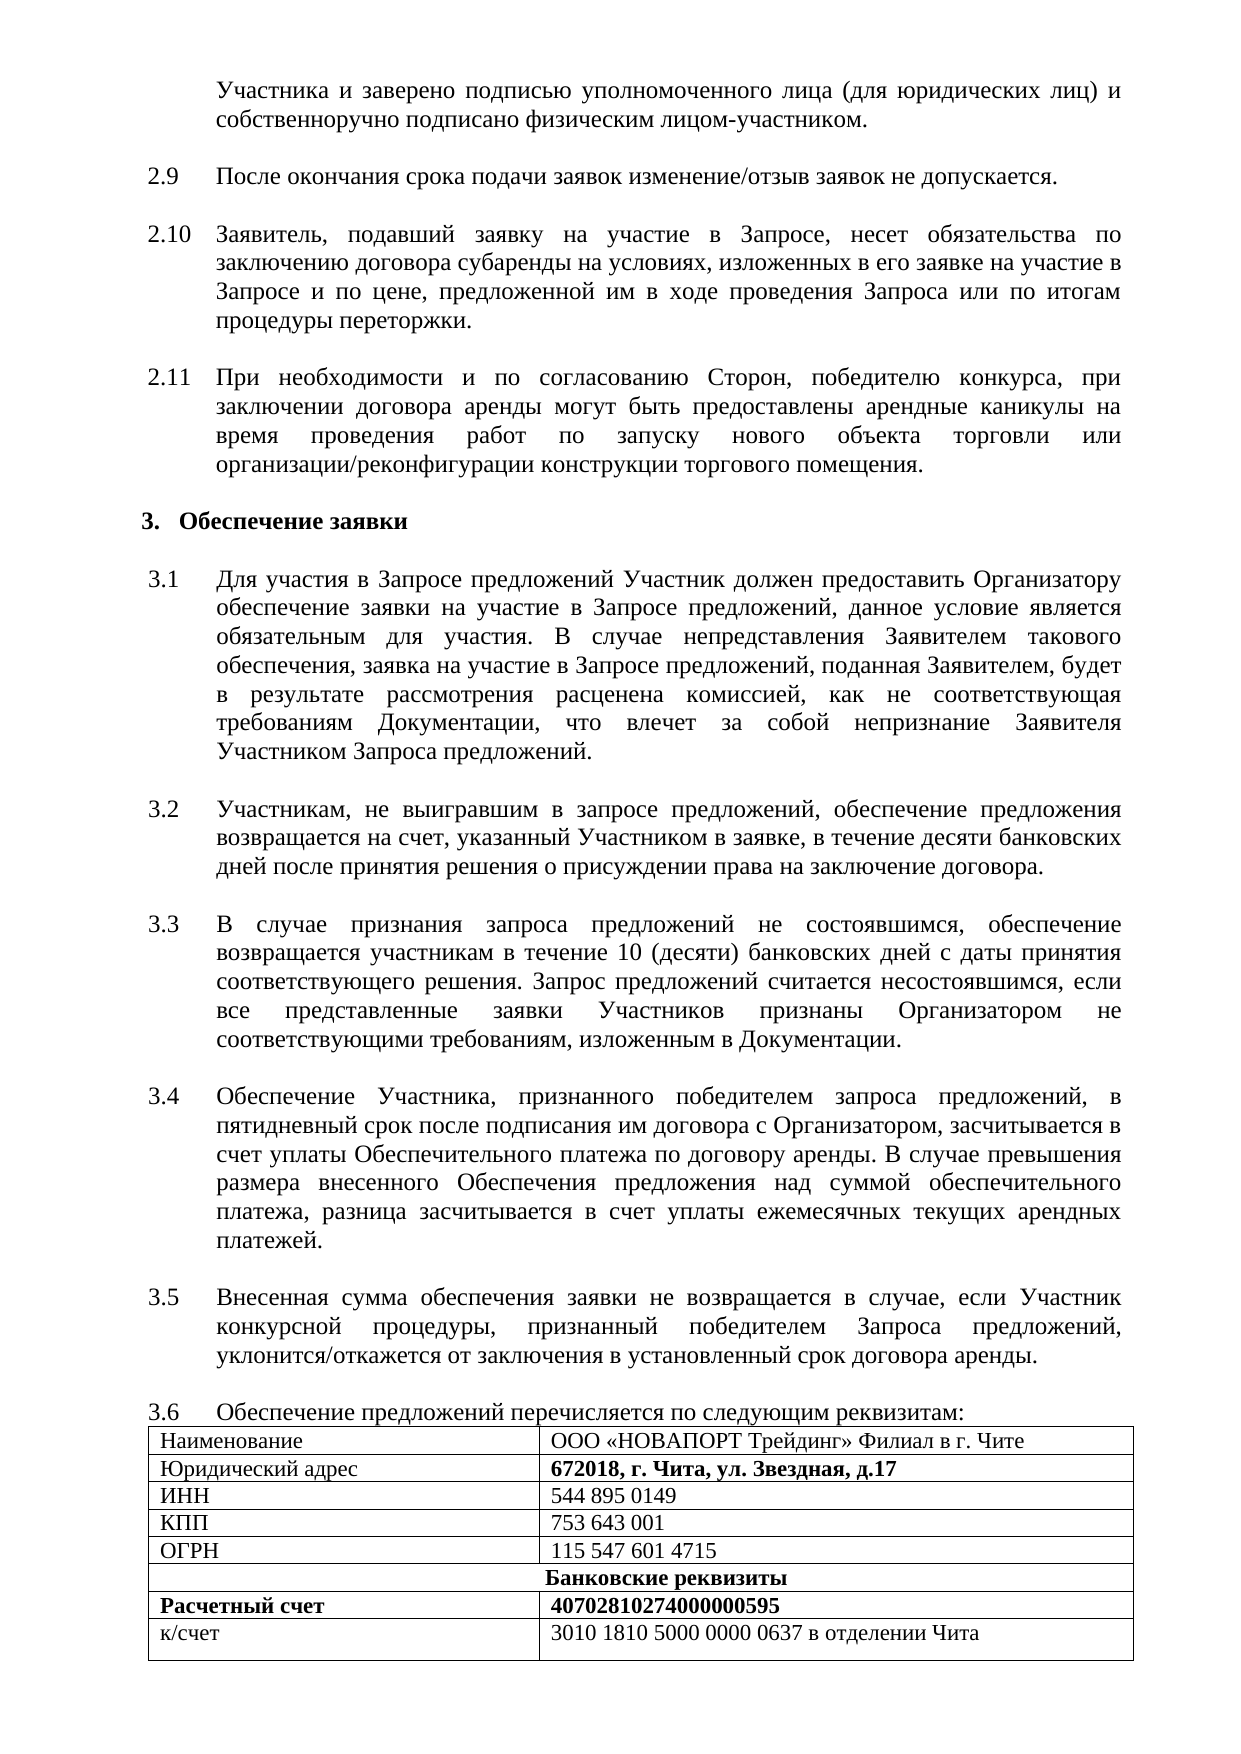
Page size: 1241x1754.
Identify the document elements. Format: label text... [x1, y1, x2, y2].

list Обеспечение предложений перечисляется по следующим реквизитам: [148, 1397, 1122, 1426]
table_cell 40702810274000000595 [540, 1592, 1133, 1618]
table_cell ОГРН [149, 1537, 539, 1563]
list Заявитель, подавший заявку на участие в Запросе, несет обязательства по заключению договора субаренды на условиях, изложенных в его заявке на участие в Запросе и по цене, предложенной им в ходе проведения Запроса или по итогам процедуры переторжки. [147, 219, 1122, 334]
table_cell Банковские реквизиты [149, 1564, 1133, 1591]
list В случае признания запроса предложений не состоявшимся, обеспечение возвращается участникам в течение 10 (десяти) банковских дней с даты принятия соответствующего решения. Запрос предложений считается несостоявшимся, если все представленные заявки Участников признаны Организатором не соответствующими требованиям, изложенным в Документации. [148, 909, 1122, 1052]
table_header ООО «НОВАПОРТ Трейдинг» Филиал в г. Чите [540, 1427, 1133, 1454]
table_cell Расчетный счет [149, 1592, 539, 1618]
list Участникам, не выигравшим в запросе предложений, обеспечение предложения возвращается на счет, указанный Участником в заявке, в течение десяти банковских дней после принятия решения о присуждении права на заключение договора. [148, 794, 1122, 880]
table_cell КПП [149, 1510, 539, 1536]
table_header Наименование [149, 1427, 539, 1454]
table_cell 753 643 001 [540, 1510, 1133, 1536]
table_cell 3010 1810 5000 0000 0637 в отделении Чита [540, 1619, 1133, 1660]
list Для участия в Запросе предложений Участник должен предоставить Организатору обеспечение заявки на участие в Запросе предложений, данное условие является обязательным для участия. В случае непредставления Заявителем такового обеспечения, заявка на участие в Запросе предложений, поданная Заявителем, будет в результате рассмотрения расценена комиссией, как не соответствующая требованиям Документации, что влечет за собой непризнание Заявителя Участником Запроса предложений. [148, 564, 1122, 765]
table_cell 544 895 0149 [540, 1482, 1133, 1508]
list Обеспечение Участника, признанного победителем запроса предложений, в пятидневный срок после подписания им договора с Организатором, засчитывается в счет уплаты Обеспечительного платежа по договору аренды. В случае превышения размера внесенного Обеспечения предложения над суммой обеспечительного платежа, разница засчитывается в счет уплаты ежемесячных текущих арендных платежей. [148, 1081, 1122, 1254]
list Внесенная сумма обеспечения заявки не возвращается в случае, если Участник конкурсной процедуры, признанный победителем Запроса предложений, уклонится/откажется от заключения в установленный срок договора аренды. [148, 1282, 1122, 1369]
table_cell 115 547 601 4715 [540, 1537, 1133, 1563]
list Обеспечение заявки [141, 506, 1122, 535]
table_cell 672018, г. Чита, ул. Звездная, д.17 [540, 1455, 1133, 1481]
table_cell к/счет [149, 1619, 539, 1660]
list При необходимости и по согласованию Сторон, победителю конкурса, при заключении договора аренды могут быть предоставлены арендные каникулы на время проведения работ по запуску нового объекта торговли или организации/реконфигурации конструкции торгового помещения. [147, 362, 1122, 477]
table_cell Юридический адрес [149, 1455, 539, 1481]
list После окончания срока подачи заявок изменение/отзыв заявок не допускается. [147, 161, 1122, 190]
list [147, 75, 1122, 132]
table_cell ИНН [149, 1482, 539, 1508]
